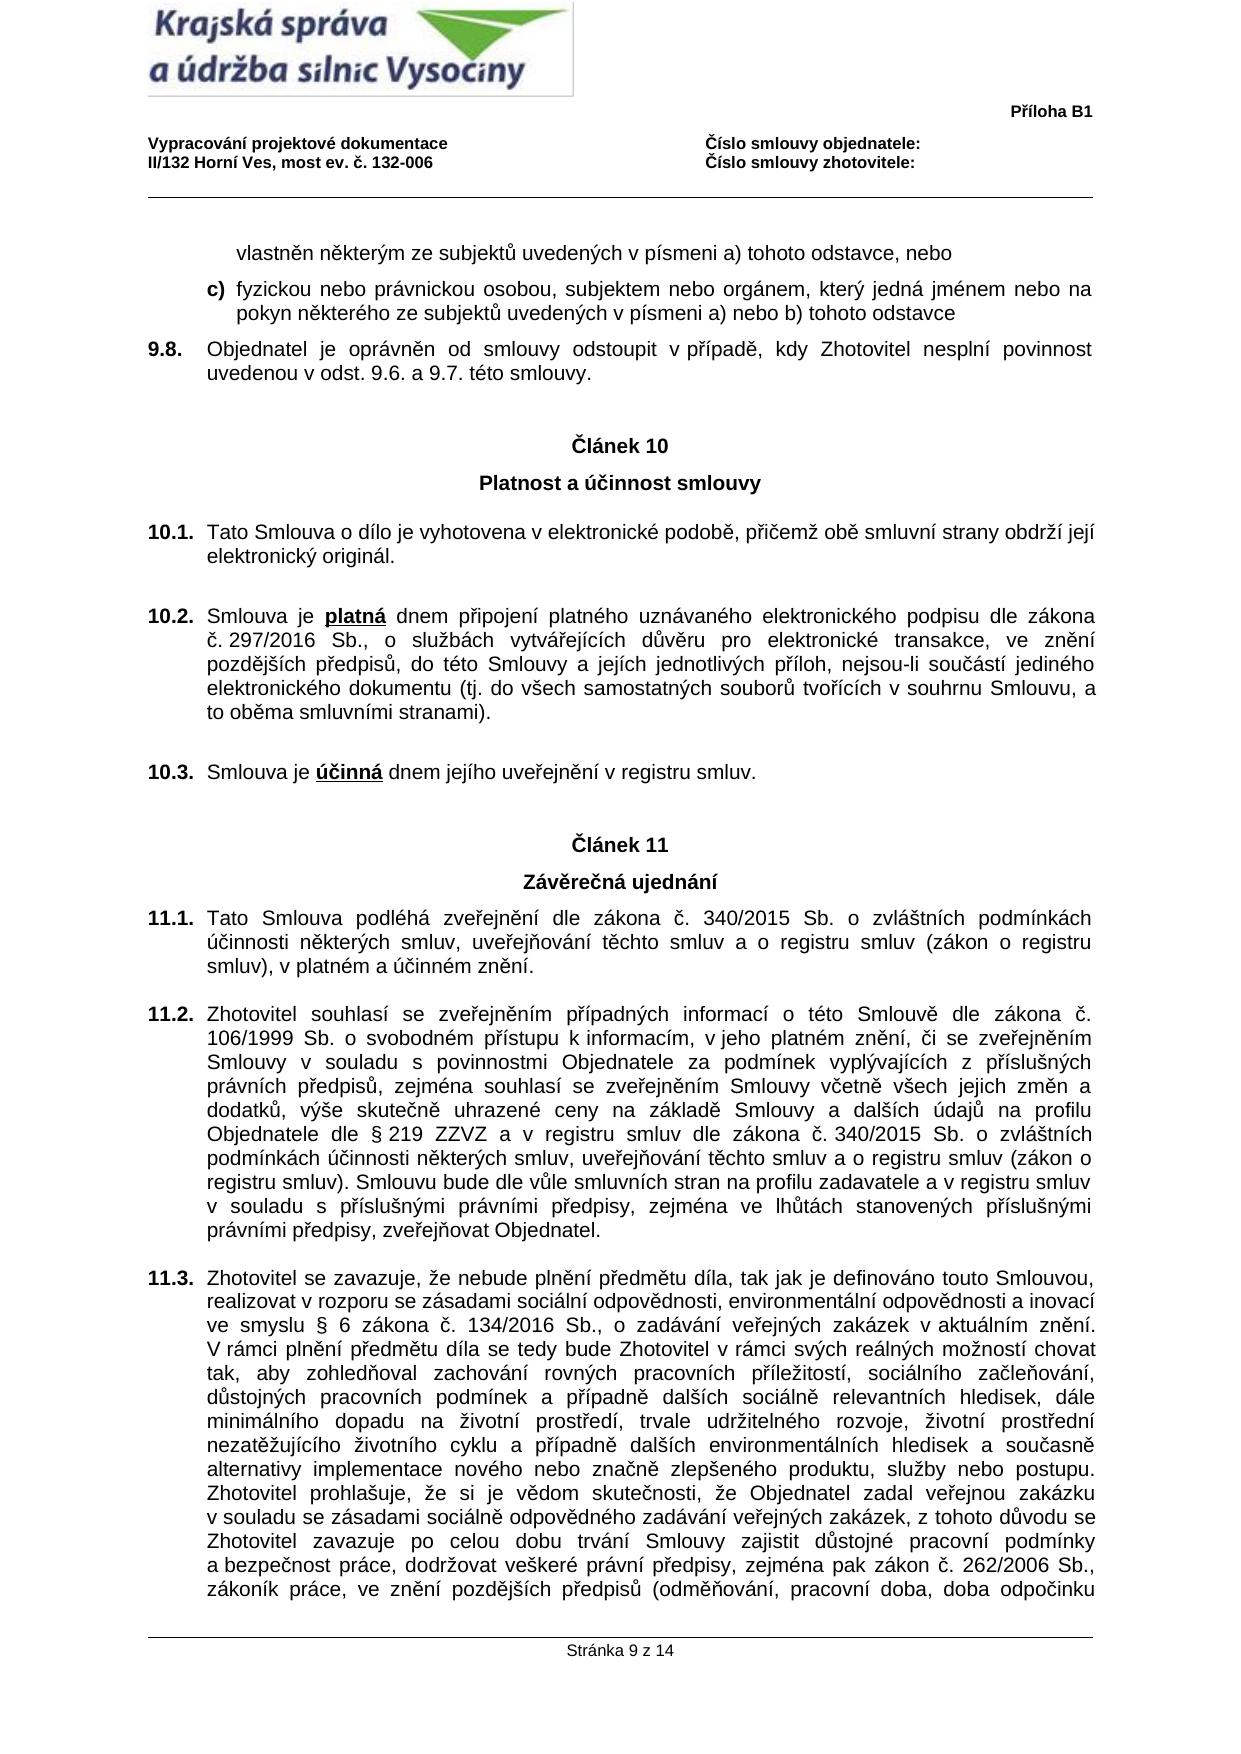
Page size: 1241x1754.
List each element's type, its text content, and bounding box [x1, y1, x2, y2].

text Článek 10 [148, 434, 1093, 458]
picture [147, 2, 574, 98]
list Tato Smlouva o dílo je vyhotovena v elektronické podobě, přičemž obě smluvní strany obdrží její elektronický originál. [148, 519, 1096, 567]
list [207, 240, 1093, 264]
text Článek 11 [148, 833, 1093, 857]
list fyzickou nebo právnickou osobou, subjektem nebo orgánem, který jedná jménem nebo na pokyn některého ze subjektů uvedených v písmeni a) nebo b) tohoto odstavce [207, 277, 1093, 325]
text Závěrečná ujednání [148, 869, 1093, 893]
list Smlouva je účinná dnem jejího uveřejnění v registru smluv. [148, 760, 1096, 784]
list Zhotovitel souhlasí se zveřejněním případných informací o této Smlouvě dle zákona č. 106/1999 Sb. o svobodném přístupu k informacím, v jeho platném znění, či se zveřejněním Smlouvy v souladu s povinnostmi Objednatele za podmínek vyplývajících z příslušných právních předpisů, zejména souhlasí se zveřejněním Smlouvy včetně všech jejich změn a dodatků, výše skutečně uhrazené ceny na základě Smlouvy a dalších údajů na profilu Objednatele dle § 219 ZZVZ a v registru smluv dle zákona č. 340/2015 Sb. o zvláštních podmínkách účinnosti některých smluv, uveřejňování těchto smluv a o registru smluv (zákon o registru smluv). Smlouvu bude dle vůle smluvních stran na profilu zadavatele a v registru smluv v souladu s příslušnými právními předpisy, zejména ve lhůtách stanovených příslušnými právními předpisy, zveřejňovat Objednatel. [148, 1002, 1093, 1241]
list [148, 1265, 1096, 1601]
list Tato Smlouva podléhá zveřejnění dle zákona č. 340/2015 Sb. o zvláštních podmínkách účinnosti některých smluv, uveřejňování těchto smluv a o registru smluv (zákon o registru smluv), v platném a účinném znění. [148, 906, 1093, 978]
list Objednatel je oprávněn od smlouvy odstoupit v případě, kdy Zhotovitel nesplní povinnost uvedenou v odst. 9.6. a 9.7. této smlouvy. [148, 337, 1093, 385]
subtitle Platnost a účinnost smlouvy [148, 471, 1093, 494]
list Smlouva je platná dnem připojení platného uznávaného elektronického podpisu dle zákona č. 297/2016 Sb., o službách vytvářejících důvěru pro elektronické transakce, ve znění pozdějších předpisů, do této Smlouvy a jejích jednotlivých příloh, nejsou-li součástí jediného elektronického dokumentu (tj. do všech samostatných souborů tvořících v souhrnu Smlouvu, a to oběma smluvními stranami). [148, 604, 1096, 724]
